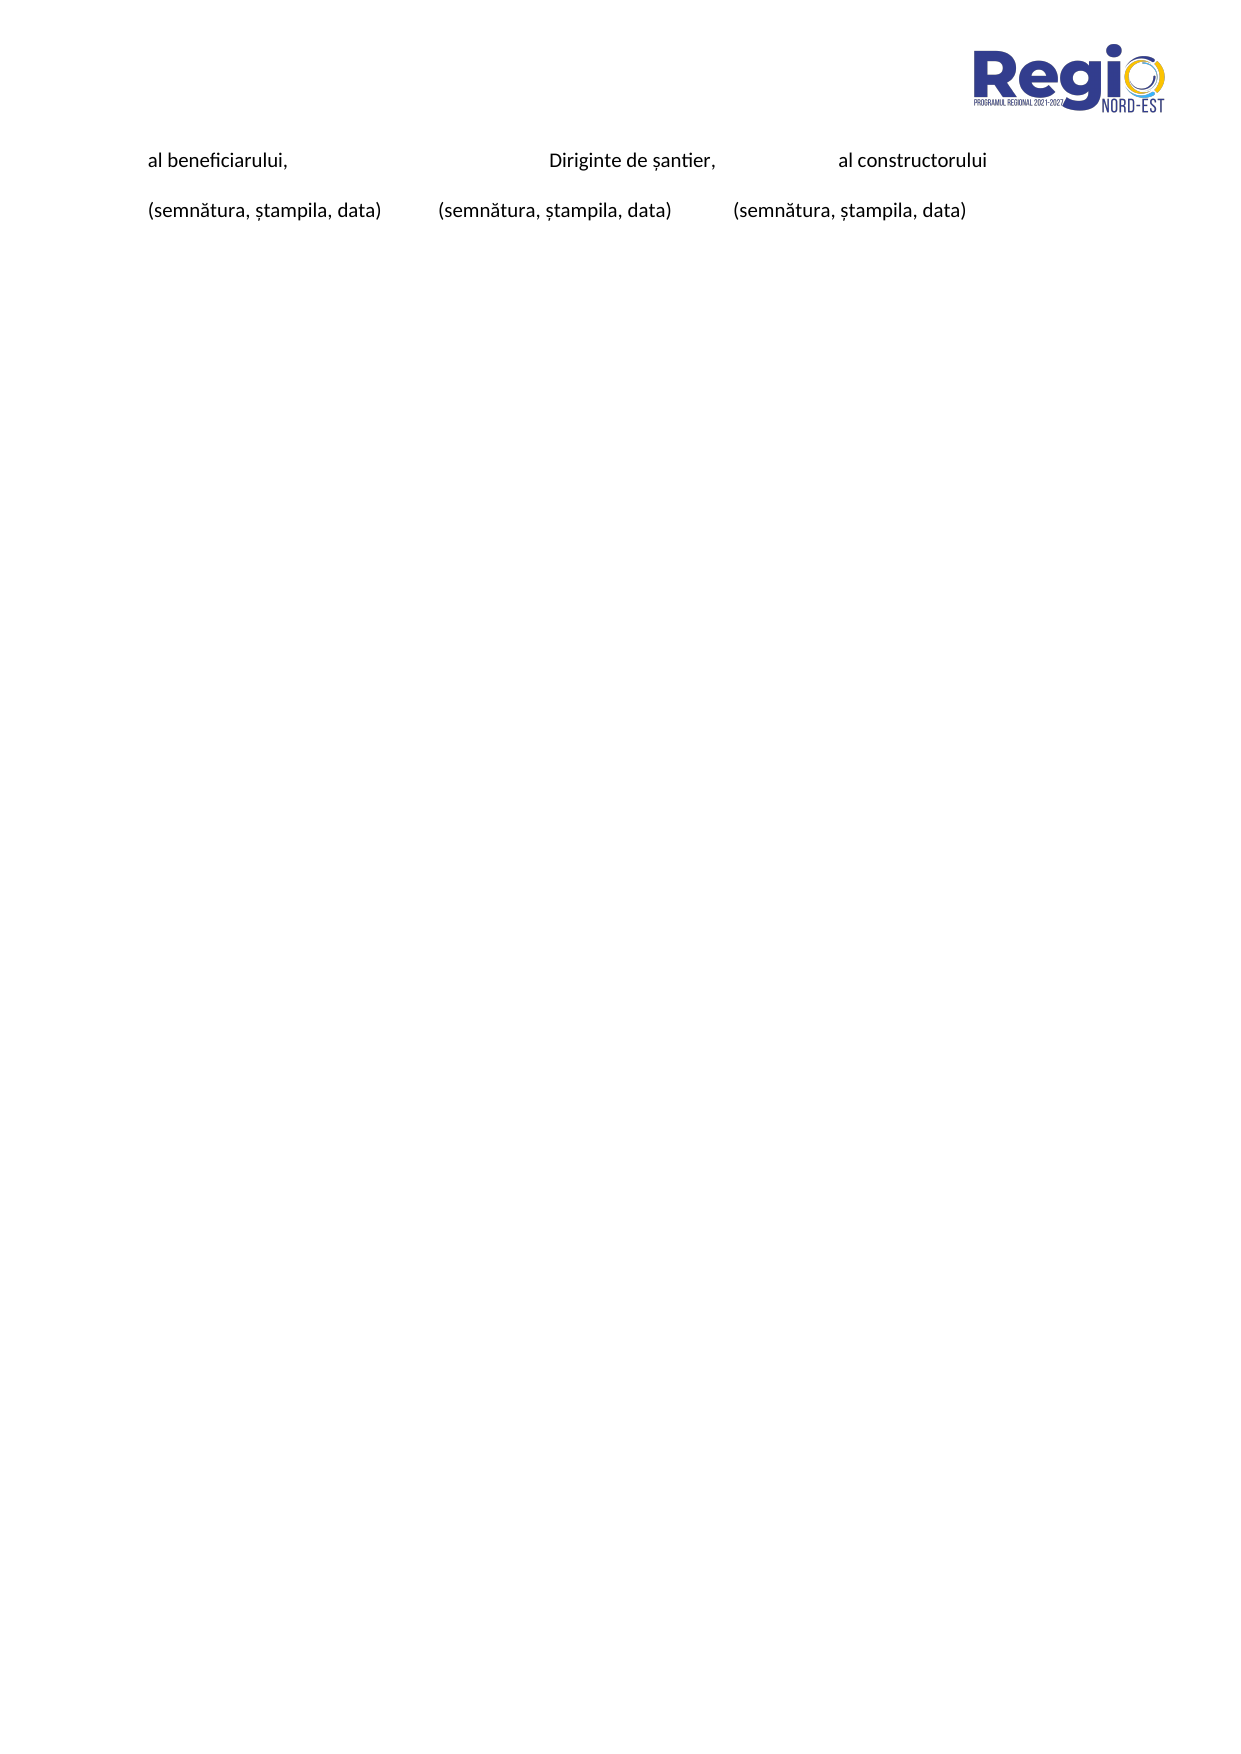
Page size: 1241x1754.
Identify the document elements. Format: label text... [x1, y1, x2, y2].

picture [971, 39, 1169, 116]
text al beneficiarului, Diriginte de şantier, al constructorului [148, 148, 1093, 173]
text (semnătura, ștampila, data) (semnătura, ștampila, data) (semnătura, ștampila, data) [148, 198, 1093, 223]
